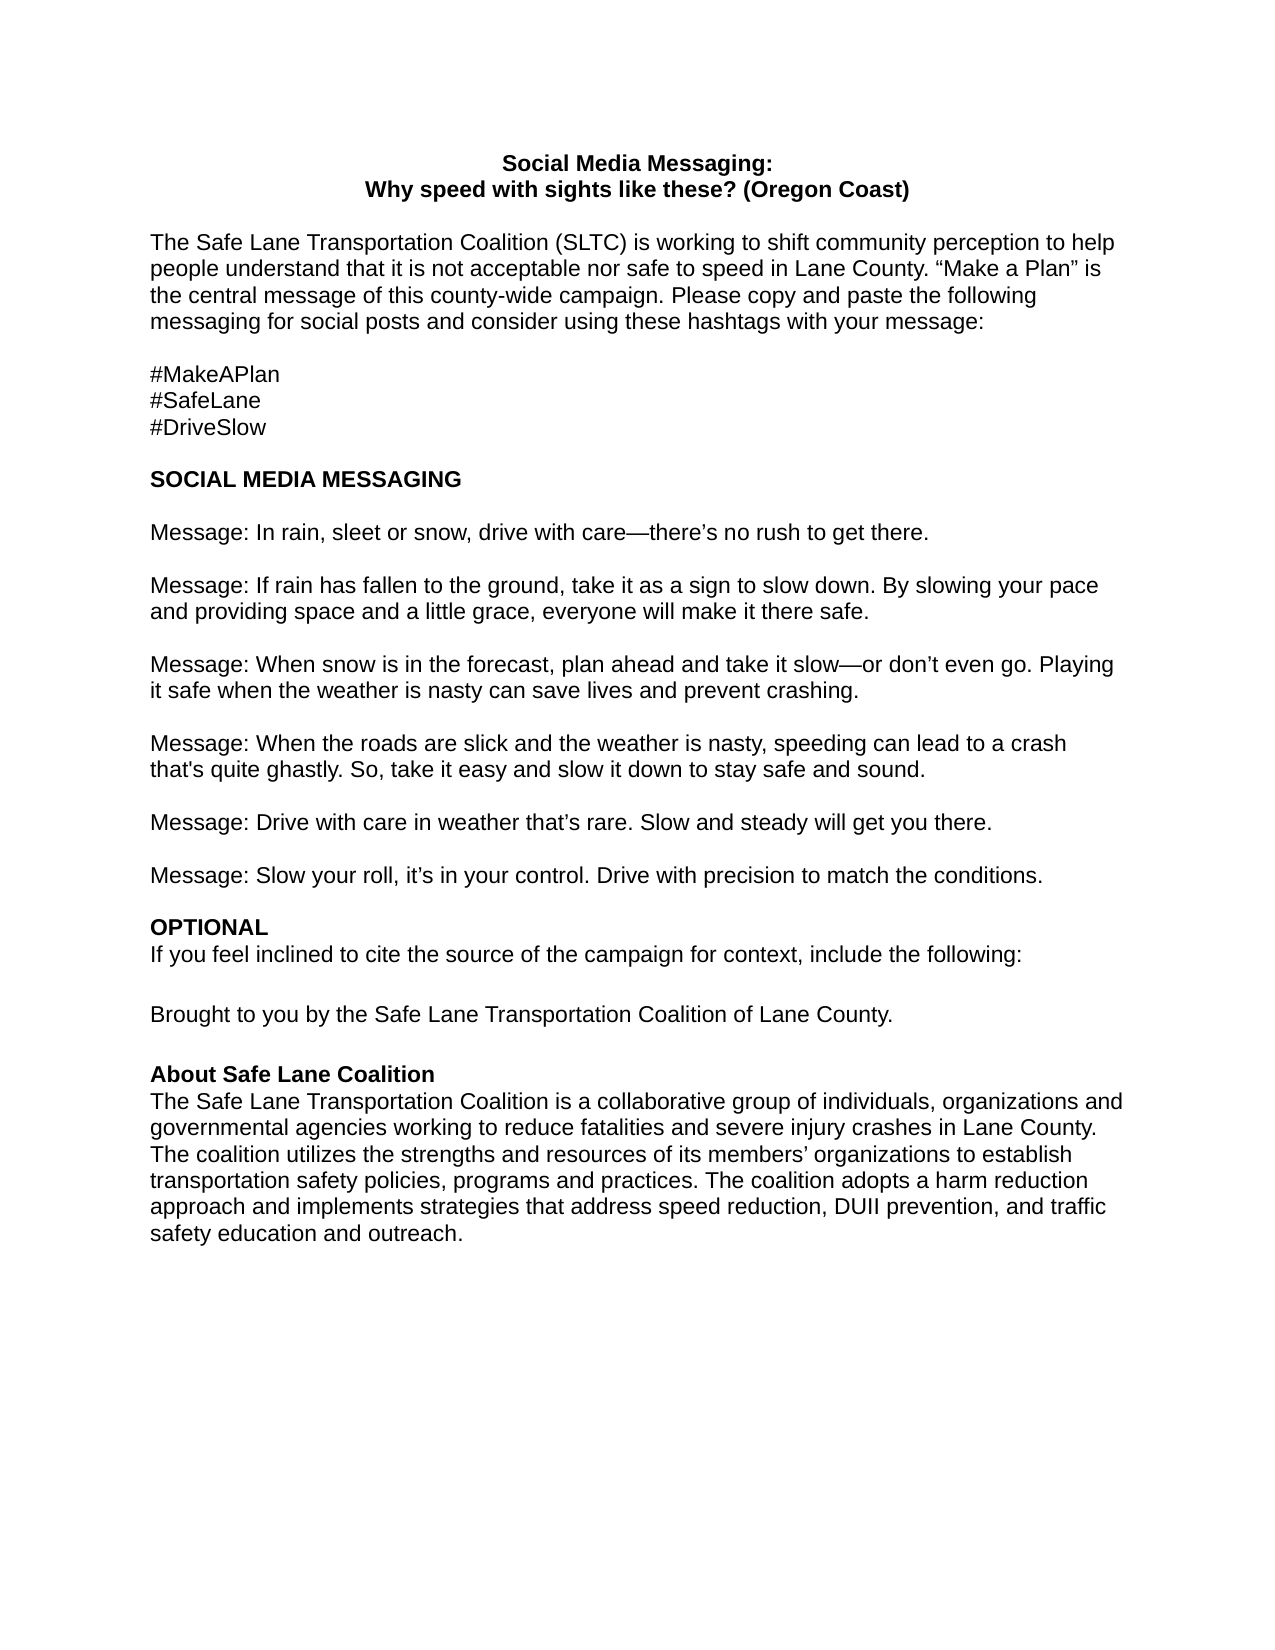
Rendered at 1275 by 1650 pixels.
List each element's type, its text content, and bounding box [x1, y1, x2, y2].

text The Safe Lane Transportation Coalition (SLTC) is working to shift community perception to help people understand that it is not acceptable nor safe to speed in Lane County. “Make a Plan” is the central message of this county-wide campaign. Please copy and paste the following messaging for social posts and consider using these hashtags with your message: [150, 229, 1125, 334]
text If you feel inclined to cite the source of the campaign for context, include the following: [150, 941, 1125, 1001]
text Message: When the roads are slick and the weather is nasty, speeding can lead to a crash that's quite ghastly. So, take it easy and slow it down to stay safe and sound. [150, 730, 1125, 782]
text About Safe Lane Coalition [150, 1061, 1125, 1088]
text Message: Drive with care in weather that’s rare. Slow and steady will get you there. [150, 809, 1125, 835]
text Message: When snow is in the forecast, plan ahead and take it slow—or don’t even go. Playing it safe when the weather is nasty can save lives and prevent crashing. [150, 651, 1125, 703]
text Message: Slow your roll, it’s in your control. Drive with precision to match the conditions. [150, 862, 1125, 888]
text OPTIONAL [150, 914, 1125, 941]
text Why speed with sights like these? (Oregon Coast) [150, 176, 1125, 203]
text #SafeLane [150, 387, 1125, 413]
text SOCIAL MEDIA MESSAGING [150, 466, 1125, 493]
text #DriveSlow [150, 413, 1125, 440]
text #MakeAPlan [150, 361, 1125, 387]
text Brought to you by the Safe Lane Transportation Coalition of Lane County. [150, 1001, 1125, 1061]
text Message: If rain has fallen to the ground, take it as a sign to slow down. By slowing your pace and providing space and a little grace, everyone will make it there safe. [150, 572, 1125, 624]
text Message: In rain, sleet or snow, drive with care—there’s no rush to get there. [150, 519, 1125, 545]
text Social Media Messaging: [150, 150, 1125, 176]
text The Safe Lane Transportation Coalition is a collaborative group of individuals, organizations and governmental agencies working to reduce fatalities and severe injury crashes in Lane County. The coalition utilizes the strengths and resources of its members’ organizations to establish transportation safety policies, programs and practices. The coalition adopts a harm reduction approach and implements strategies that address speed reduction, DUII prevention, and traffic safety education and outreach. [150, 1088, 1125, 1246]
